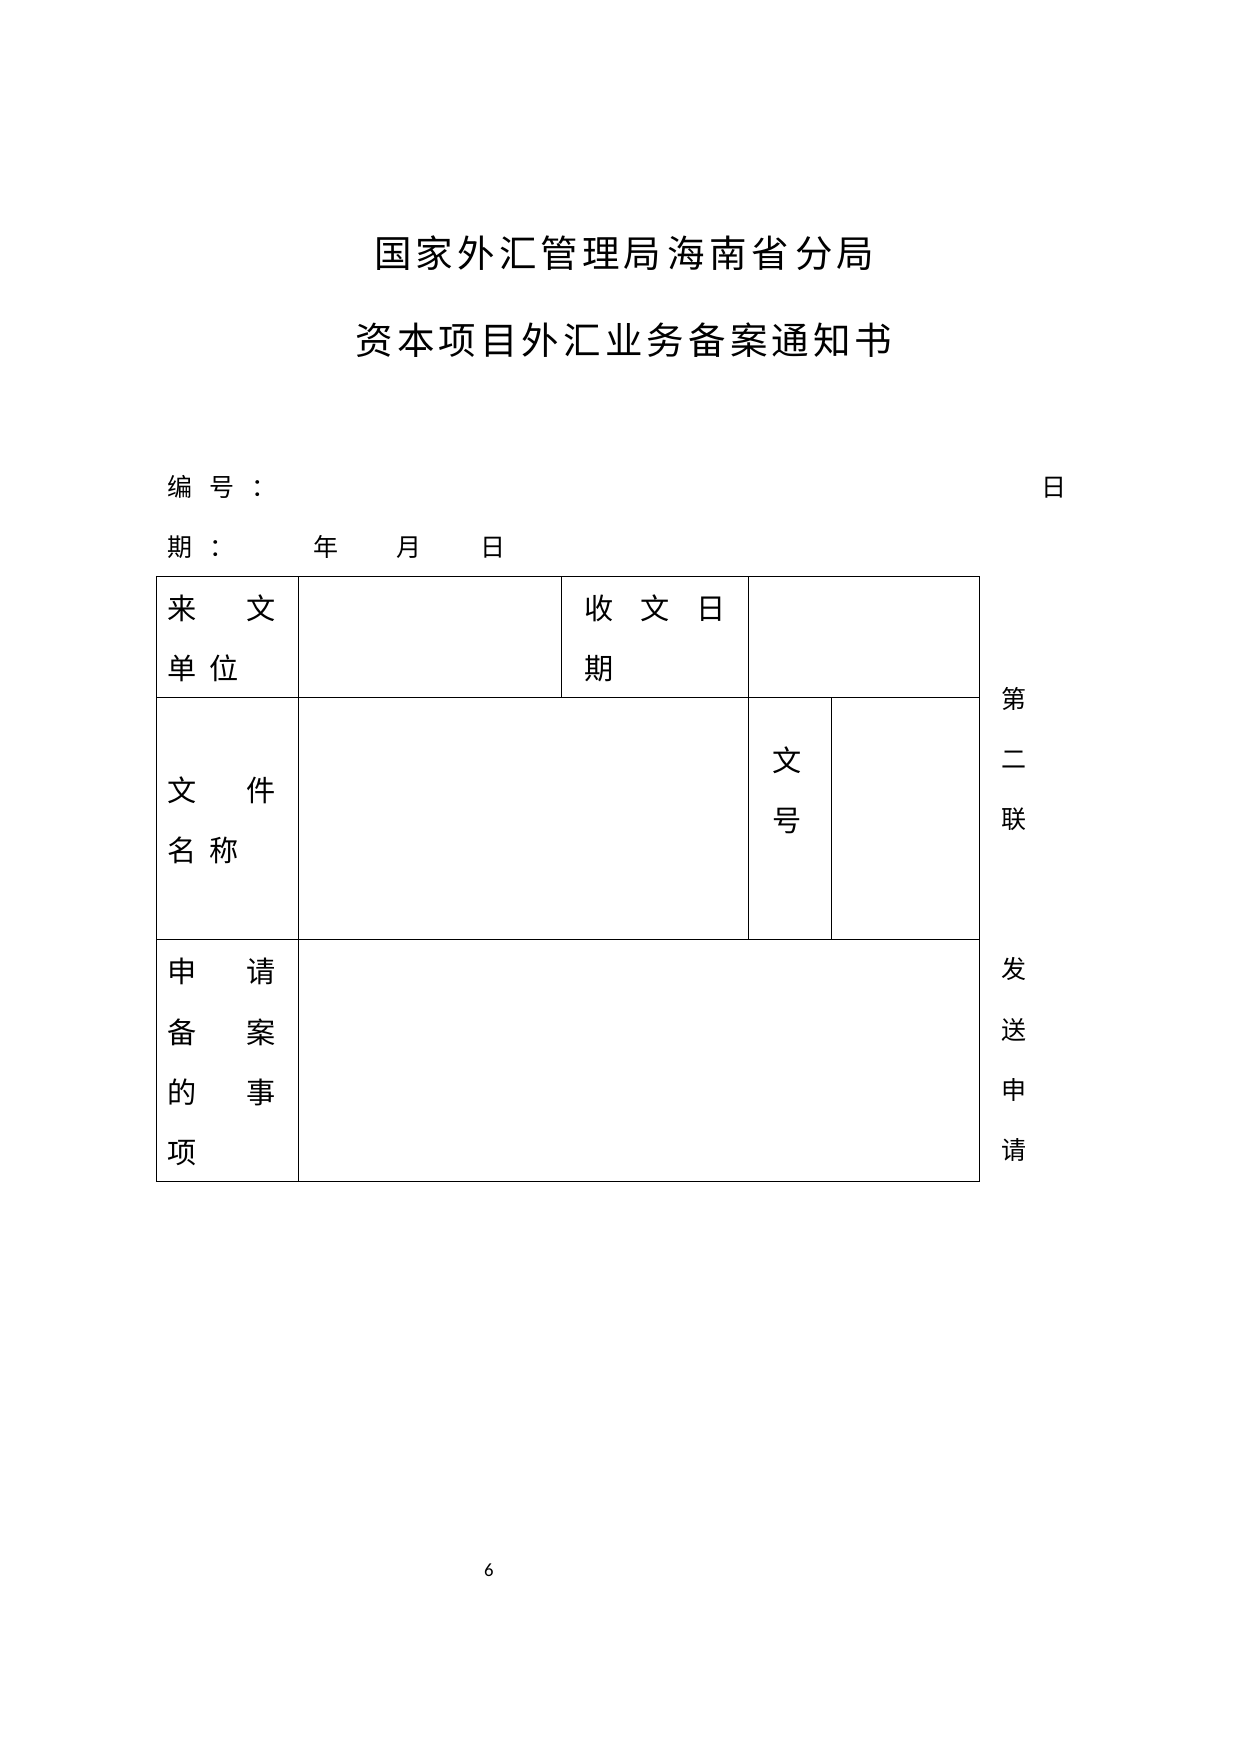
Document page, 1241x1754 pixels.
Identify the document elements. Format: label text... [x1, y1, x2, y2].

table_header 来文单位 [157, 577, 298, 697]
text 编号： 日期： 年 月 日 [168, 455, 1084, 576]
table_cell [299, 698, 748, 939]
table_cell 文号 [749, 698, 831, 939]
table_cell 文件名称 [157, 698, 298, 939]
table_header 第 二联 发送申请单位 [980, 576, 1049, 1181]
table_cell 申请备案的事项 [157, 940, 298, 1181]
text 资本项目外汇业务备案通知书 [168, 308, 1084, 368]
table_header [749, 577, 979, 697]
table_header 收文日期 [562, 577, 748, 697]
table_cell [299, 940, 979, 1181]
table_header [299, 577, 561, 697]
table_cell [832, 698, 979, 939]
text 国家外汇管理局海南省分局 [168, 221, 1084, 281]
